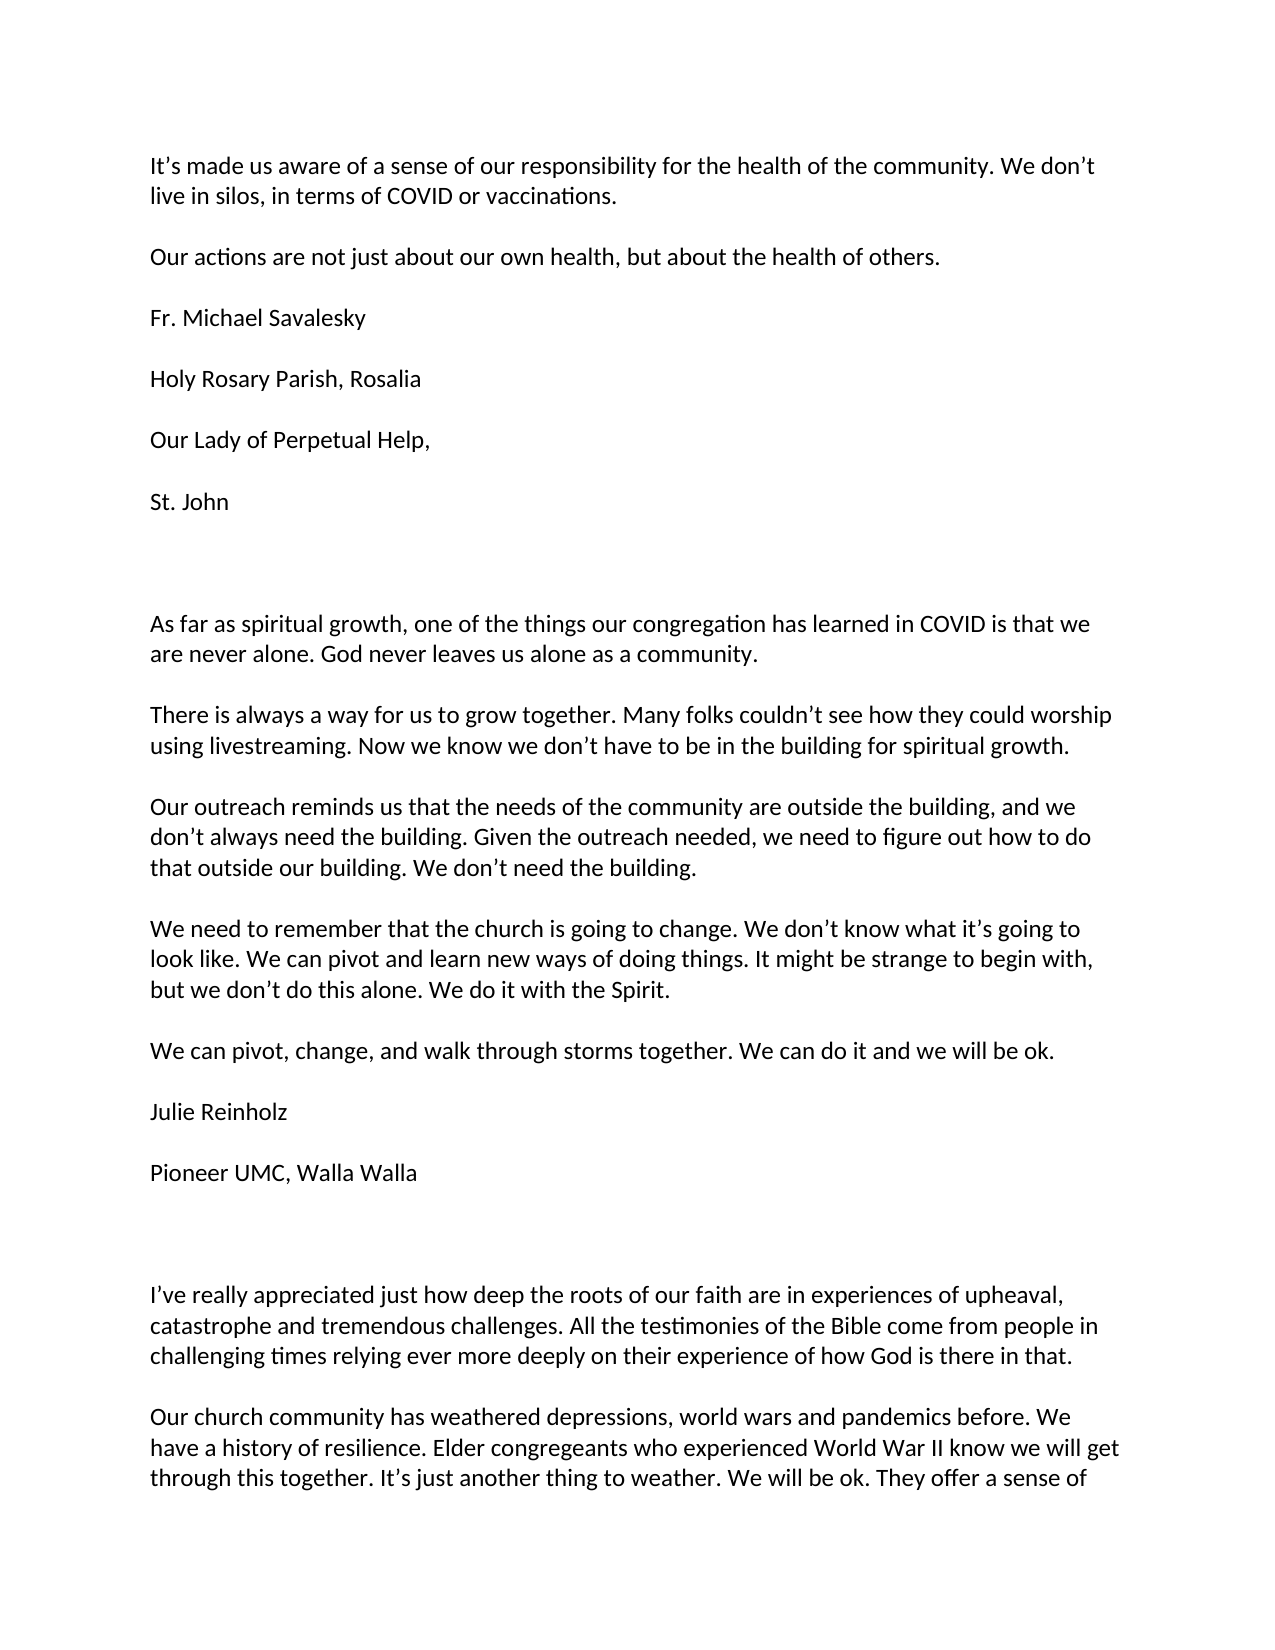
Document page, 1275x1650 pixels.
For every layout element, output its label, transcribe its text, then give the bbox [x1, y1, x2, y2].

text Holy Rosary Parish, Rosalia [150, 364, 1125, 394]
text Julie Reinholz [150, 1096, 1125, 1127]
text Our Lady of Perpetual Help, [150, 425, 1125, 455]
text We need to remember that the church is going to change. We don’t know what it’s going to look like. We can pivot and learn new ways of doing things. It might be strange to begin with, but we don’t do this alone. We do it with the Spirit. [150, 913, 1125, 1004]
text As far as spiritual growth, one of the things our congregation has learned in COVID is that we are never alone. God never leaves us alone as a community. [150, 608, 1125, 669]
text Our outreach reminds us that the needs of the community are outside the building, and we don’t always need the building. Given the outreach needed, we need to figure out how to do that outside our building. We don’t need the building. [150, 791, 1125, 882]
text It’s made us aware of a sense of our responsibility for the health of the community. We don’t live in silos, in terms of COVID or vaccinations. [150, 150, 1125, 211]
text There is always a way for us to grow together. Many folks couldn’t see how they could worship using livestreaming. Now we know we don’t have to be in the building for spiritual growth. [150, 699, 1125, 760]
text We can pivot, change, and walk through storms together. We can do it and we will be ok. [150, 1035, 1125, 1066]
text I’ve really appreciated just how deep the roots of our faith are in experiences of upheaval, catastrophe and tremendous challenges. All the testimonies of the Bible come from people in challenging times relying ever more deeply on their experience of how God is there in that. [150, 1279, 1125, 1371]
text Fr. Michael Savalesky [150, 303, 1125, 333]
text St. John [150, 486, 1125, 516]
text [150, 1401, 1125, 1493]
text Our actions are not just about our own health, but about the health of others. [150, 242, 1125, 272]
text Pioneer UMC, Walla Walla [150, 1157, 1125, 1188]
